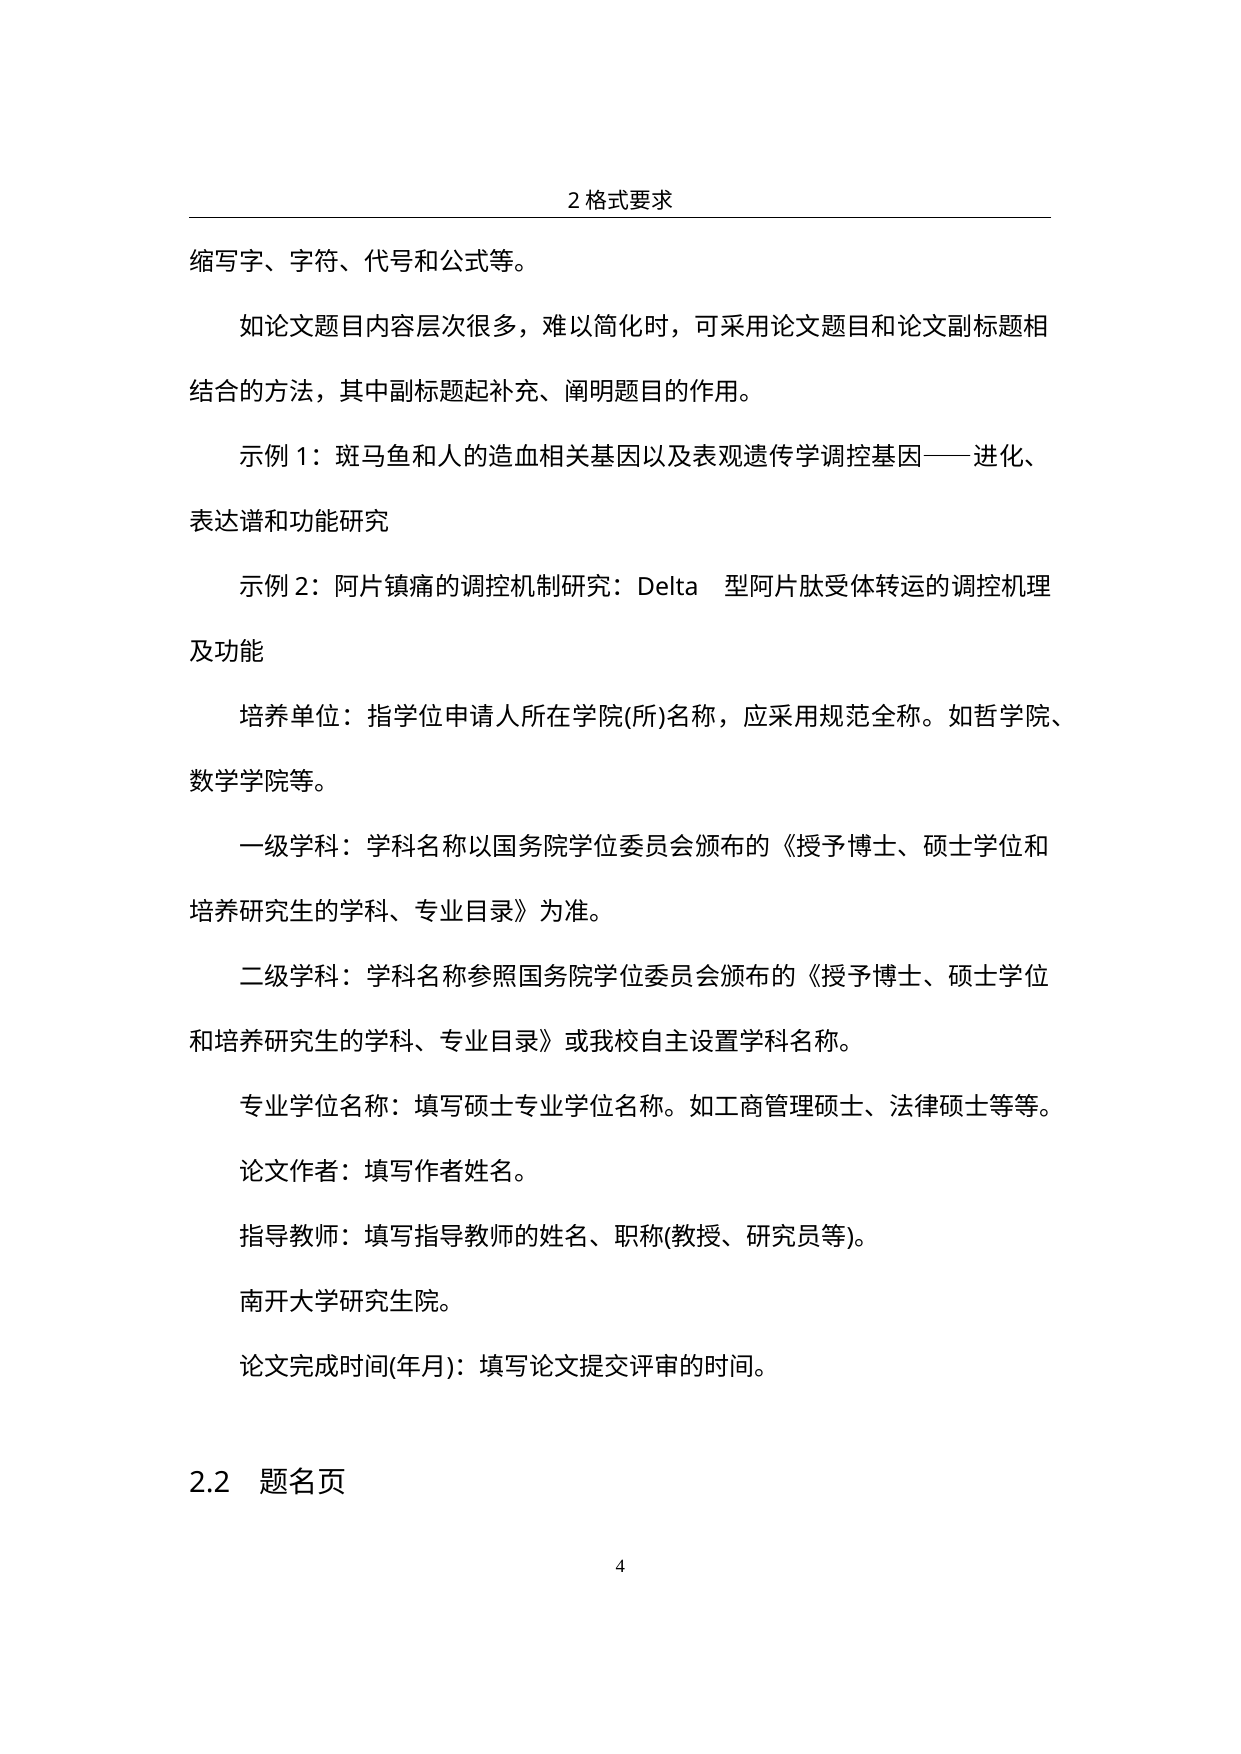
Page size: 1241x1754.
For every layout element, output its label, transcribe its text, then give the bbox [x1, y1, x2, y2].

text 二级学科：学科名称参照国务院学位委员会颁布的《授予博士、硕士学位和培养研究生的学科、专业目录》或我校自主设置学科名称。 [189, 942, 1051, 1072]
text 论文作者：填写作者姓名。 [189, 1137, 1051, 1202]
text 论文完成时间(年月)：填写论文提交评审的时间。 [189, 1332, 1051, 1397]
text 如论文题目内容层次很多，难以简化时，可采用论文题目和论文副标题相结合的方法，其中副标题起补充、阐明题目的作用。 [189, 292, 1051, 422]
text 示例2：阿片镇痛的调控机制研究：Delta 型阿片肽受体转运的调控机理及功能 [189, 552, 1051, 682]
text 指导教师：填写指导教师的姓名、职称(教授、研究员等)。 [189, 1202, 1051, 1267]
text 2.2 题名页 [189, 1447, 1051, 1512]
text 培养单位：指学位申请人所在学院(所)名称，应采用规范全称。如哲学院、数学学院等。 [189, 682, 1051, 812]
text 示例1：斑马鱼和人的造血相关基因以及表观遗传学调控基因——进化、表达谱和功能研究 [189, 422, 1051, 552]
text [189, 227, 1051, 292]
text 专业学位名称：填写硕士专业学位名称。如工商管理硕士、法律硕士等等。 [189, 1072, 1051, 1137]
text 南开大学研究生院。 [189, 1267, 1051, 1332]
text 一级学科：学科名称以国务院学位委员会颁布的《授予博士、硕士学位和培养研究生的学科、专业目录》为准。 [189, 812, 1051, 942]
